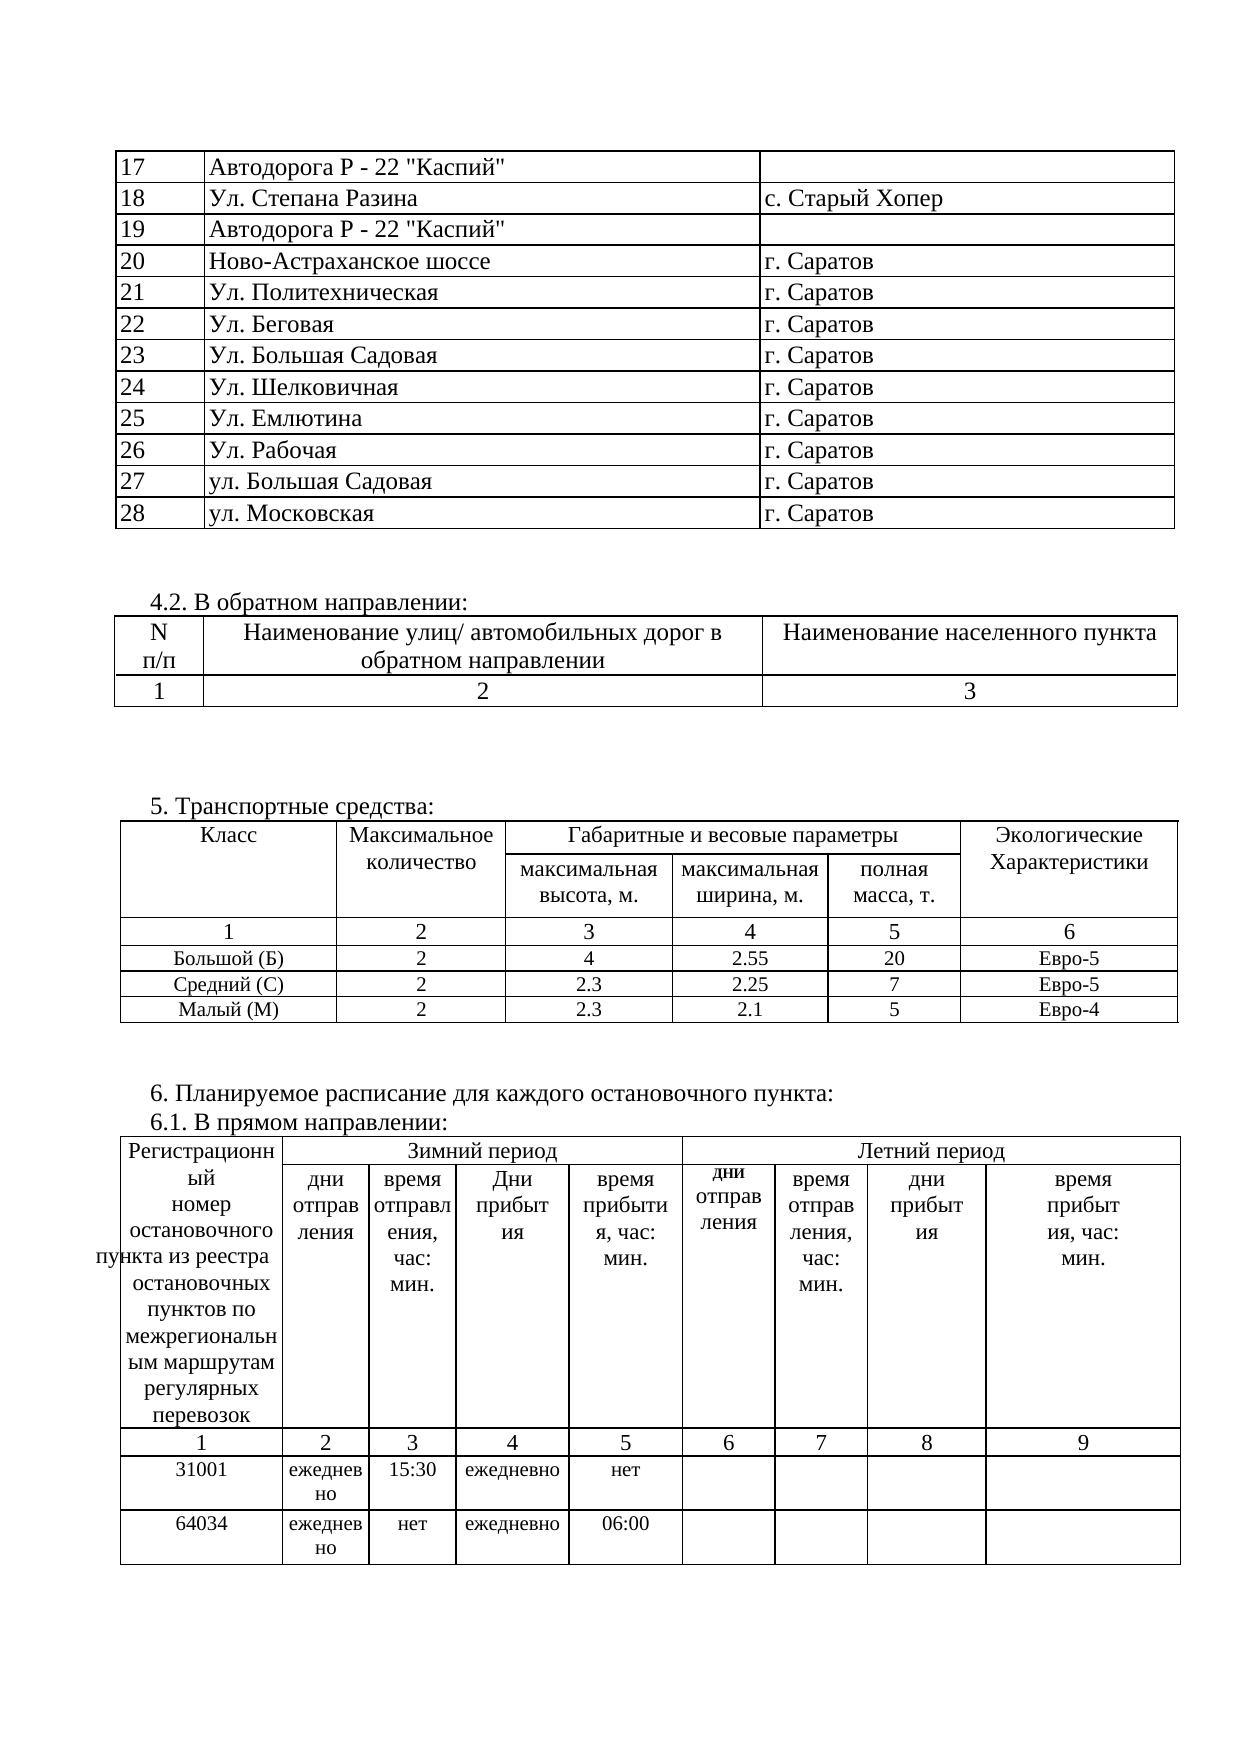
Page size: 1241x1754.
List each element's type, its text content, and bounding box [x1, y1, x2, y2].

table_cell 2 [283, 1429, 368, 1455]
table_cell 3 [506, 918, 672, 944]
table_header Наименование населенного пункта [763, 617, 1177, 674]
table_cell г. Саратов [761, 277, 1174, 307]
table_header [121, 1137, 282, 1427]
table_cell г. Саратов [761, 340, 1174, 370]
table_cell время прибыт ия, час: мин. [987, 1165, 1180, 1427]
table_cell время отправ ления, час: мин. [776, 1165, 867, 1427]
table_cell [683, 1457, 774, 1509]
table_cell 5 [829, 918, 960, 944]
table_cell 2 [337, 972, 505, 996]
table_cell 6 [961, 918, 1177, 944]
table_cell максимальная высота, м. [506, 855, 672, 917]
table_cell 23 [117, 340, 204, 370]
table_cell дни отправ ления [283, 1165, 368, 1427]
table_cell ул. Большая Садовая [205, 466, 759, 496]
table_cell 1 [121, 918, 336, 944]
table_header Зимний период [283, 1137, 682, 1163]
table_cell Ул. Политехническая [205, 277, 759, 307]
table_cell 2 [337, 946, 505, 970]
table_cell 26 [117, 435, 204, 464]
table_cell [683, 1511, 774, 1564]
table_cell 22 [117, 309, 204, 339]
table_cell [776, 1511, 867, 1564]
table_cell Ул. Степана Разина [205, 183, 759, 213]
table_cell Ул. Большая Садовая [205, 340, 759, 370]
table_cell [868, 1457, 985, 1509]
table_cell 1 [115, 675, 203, 706]
table_cell 5 [829, 997, 960, 1021]
table_cell 2 [204, 676, 762, 706]
table_cell [987, 1457, 1180, 1509]
table_cell Евро-5 [961, 972, 1177, 996]
table_cell ежедневно [283, 1457, 368, 1509]
table_cell 2.3 [506, 997, 672, 1021]
table_cell нет [570, 1457, 682, 1509]
table_cell г. Саратов [761, 435, 1174, 464]
table_cell [761, 152, 1174, 181]
table_cell время отправл ения, час: мин. [370, 1165, 455, 1427]
table_cell г. Саратов [761, 372, 1174, 402]
table_cell ул. Московская [205, 498, 759, 527]
table_cell Автодорога Р - 22 "Каспий" [205, 215, 759, 244]
table_cell 18 [117, 183, 204, 213]
table_cell 64034 [121, 1511, 282, 1564]
table_cell Евро-5 [961, 946, 1177, 970]
table_cell 4 [457, 1429, 568, 1455]
table_header Летний период [683, 1137, 1180, 1163]
table_cell 25 [117, 403, 204, 433]
table_cell Ново-Астраханское шоссе [205, 246, 759, 276]
table_cell [776, 1457, 867, 1509]
table_cell 3 [370, 1429, 455, 1455]
table_cell 6 [683, 1429, 774, 1455]
table_cell с. Старый Хопер [761, 183, 1174, 213]
table_cell 3 [763, 674, 1177, 706]
table_header Класс [121, 822, 336, 917]
text 6.1. В прямом направлении: [150, 1107, 1090, 1136]
table_cell ежедневно [457, 1511, 568, 1564]
table_cell нет [370, 1511, 455, 1564]
table_cell время прибыти я, час: мин. [570, 1165, 682, 1427]
table_cell 8 [868, 1429, 985, 1455]
table_header Максимальное количество [337, 822, 505, 917]
table_cell 2.55 [673, 946, 827, 970]
table_header Экологические Характеристики [961, 822, 1177, 917]
table_cell Ул. Емлютина [205, 403, 759, 433]
table_cell Евро-4 [961, 997, 1177, 1021]
table_cell 2.1 [673, 997, 827, 1021]
table_cell 27 [117, 466, 204, 496]
table_header Габаритные и весовые параметры [506, 822, 960, 853]
table_cell 2.25 [673, 972, 827, 996]
table_cell 2 [337, 997, 505, 1021]
table_cell 06:00 [570, 1511, 682, 1564]
text 6. Планируемое расписание для каждого остановочного пункта: [150, 1078, 1090, 1107]
table_cell 20 [829, 946, 960, 970]
table_cell дни прибыт ия [868, 1165, 985, 1427]
table_cell 21 [117, 277, 204, 307]
table_cell 20 [117, 246, 204, 276]
table_cell 5 [570, 1429, 682, 1455]
table_cell 4 [506, 946, 672, 970]
table_cell Ул. Рабочая [205, 435, 759, 464]
table_cell ежедневно [283, 1511, 368, 1564]
table_header Наименование улиц/ автомобильных дорог в обратном направлении [204, 617, 762, 674]
table_cell 2.3 [506, 972, 672, 996]
table_cell Дни прибыт ия [457, 1165, 568, 1427]
table_cell 28 [117, 498, 204, 527]
table_cell [987, 1511, 1180, 1564]
table_cell Большой (Б) [121, 946, 336, 970]
table_cell г. Саратов [761, 309, 1174, 339]
table_cell 2 [337, 918, 505, 944]
table_cell [868, 1511, 985, 1564]
table_cell г. Саратов [761, 498, 1174, 527]
table_cell 4 [673, 918, 827, 944]
table_cell 31001 [121, 1457, 282, 1509]
table_cell [761, 215, 1174, 244]
table_cell Ул. Беговая [205, 309, 759, 339]
table_cell г. Саратов [761, 403, 1174, 433]
table_cell 17 [117, 152, 204, 181]
table_cell полная масса, т. [829, 855, 960, 917]
table_cell г. Саратов [761, 246, 1174, 276]
table_cell 9 [987, 1429, 1180, 1455]
table_cell Ул. Шелковичная [205, 372, 759, 402]
table_cell ежедневно [457, 1457, 568, 1509]
table_cell 24 [117, 372, 204, 402]
table_cell 19 [117, 215, 204, 244]
table_cell Малый (М) [121, 997, 336, 1021]
table_cell Автодорога Р - 22 "Каспий" [205, 152, 759, 181]
table_cell 15:30 [370, 1457, 455, 1509]
table_cell ДНИ отправ ления [683, 1165, 774, 1427]
table_header N п/п [115, 617, 203, 674]
table_cell 7 [776, 1429, 867, 1455]
table_cell Средний (С) [121, 972, 336, 996]
table_cell 7 [829, 972, 960, 996]
table_cell максимальная ширина, м. [673, 855, 827, 917]
text 5. Транспортные средства: [150, 791, 1090, 820]
table_cell г. Саратов [761, 466, 1174, 496]
text 4.2. В обратном направлении: [150, 587, 1090, 615]
table_cell 1 [121, 1429, 282, 1455]
